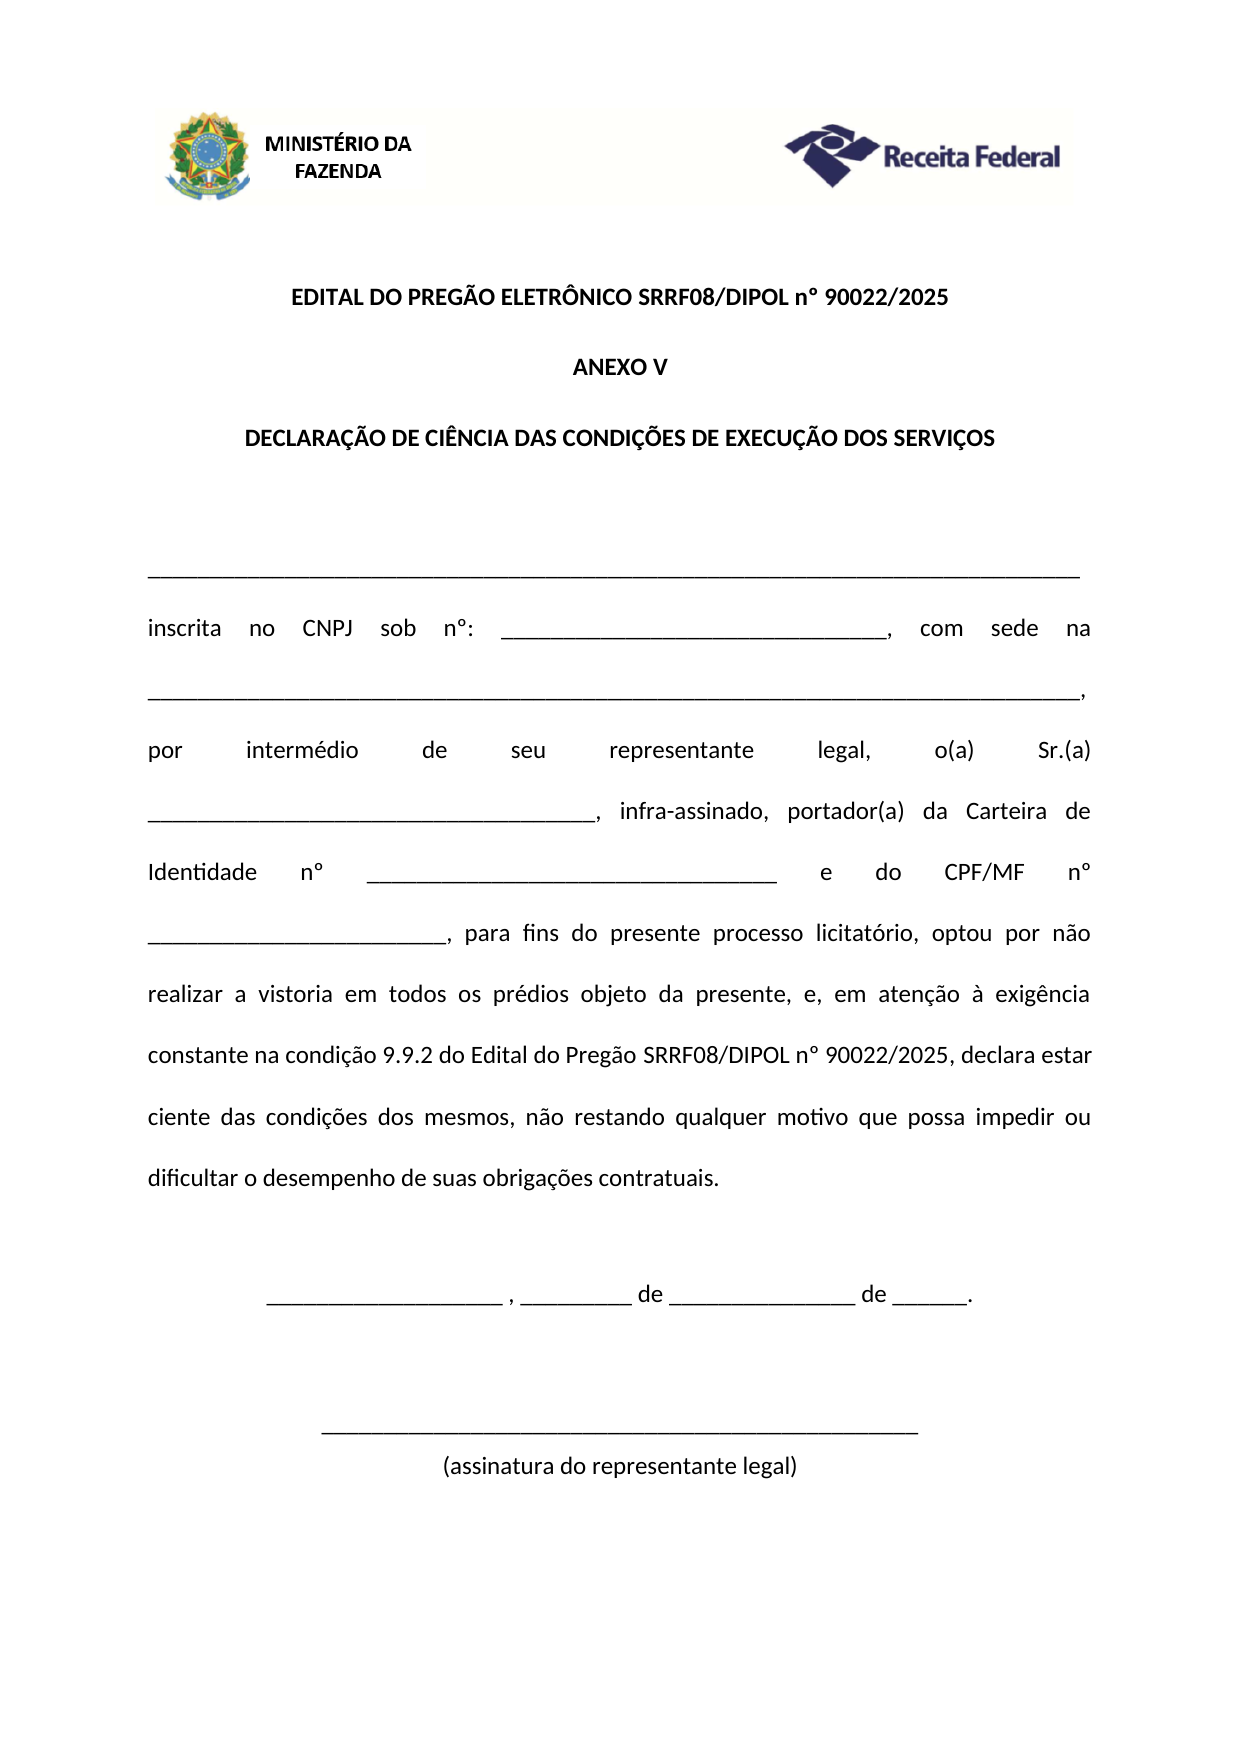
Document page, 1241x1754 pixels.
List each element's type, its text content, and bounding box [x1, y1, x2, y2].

text (assinatura do representante legal) [148, 1450, 1092, 1481]
text ___________________________________________________________________________ inscrita no CNPJ sob nº: _______________________________, com sede na ___________________________________________________________________________, por intermédio de seu representante legal, o(a) Sr.(a) ____________________________________, infra-assinado, portador(a) da Carteira de Identidade nº _________________________________ e do CPF/MF nº ________________________, para fins do presente processo licitatório, optou por não realizar a vistoria em todos os prédios objeto da presente, e, em atenção à exigência constante na condição 9.9.2 do Edital do Pregão SRRF08/DIPOL nº 90022/2025, declara estar ciente das condições dos mesmos, não restando qualquer motivo que possa impedir ou dificultar o desempenho de suas obrigações contratuais. [148, 551, 1092, 1192]
text ________________________________________________ [148, 1407, 1092, 1438]
subtitle EDITAL DO PREGÃO ELETRÔNICO SRRF08/DIPOL nº 90022/2025 [148, 273, 1092, 311]
text ___________________ , _________ de _______________ de ______. [148, 1278, 1092, 1309]
picture [147, 95, 1093, 237]
text DECLARAÇÃO DE CIÊNCIA DAS CONDIÇÕES DE EXECUÇÃO DOS SERVIÇOS [148, 403, 1092, 453]
subtitle ANEXO V [148, 333, 1092, 382]
